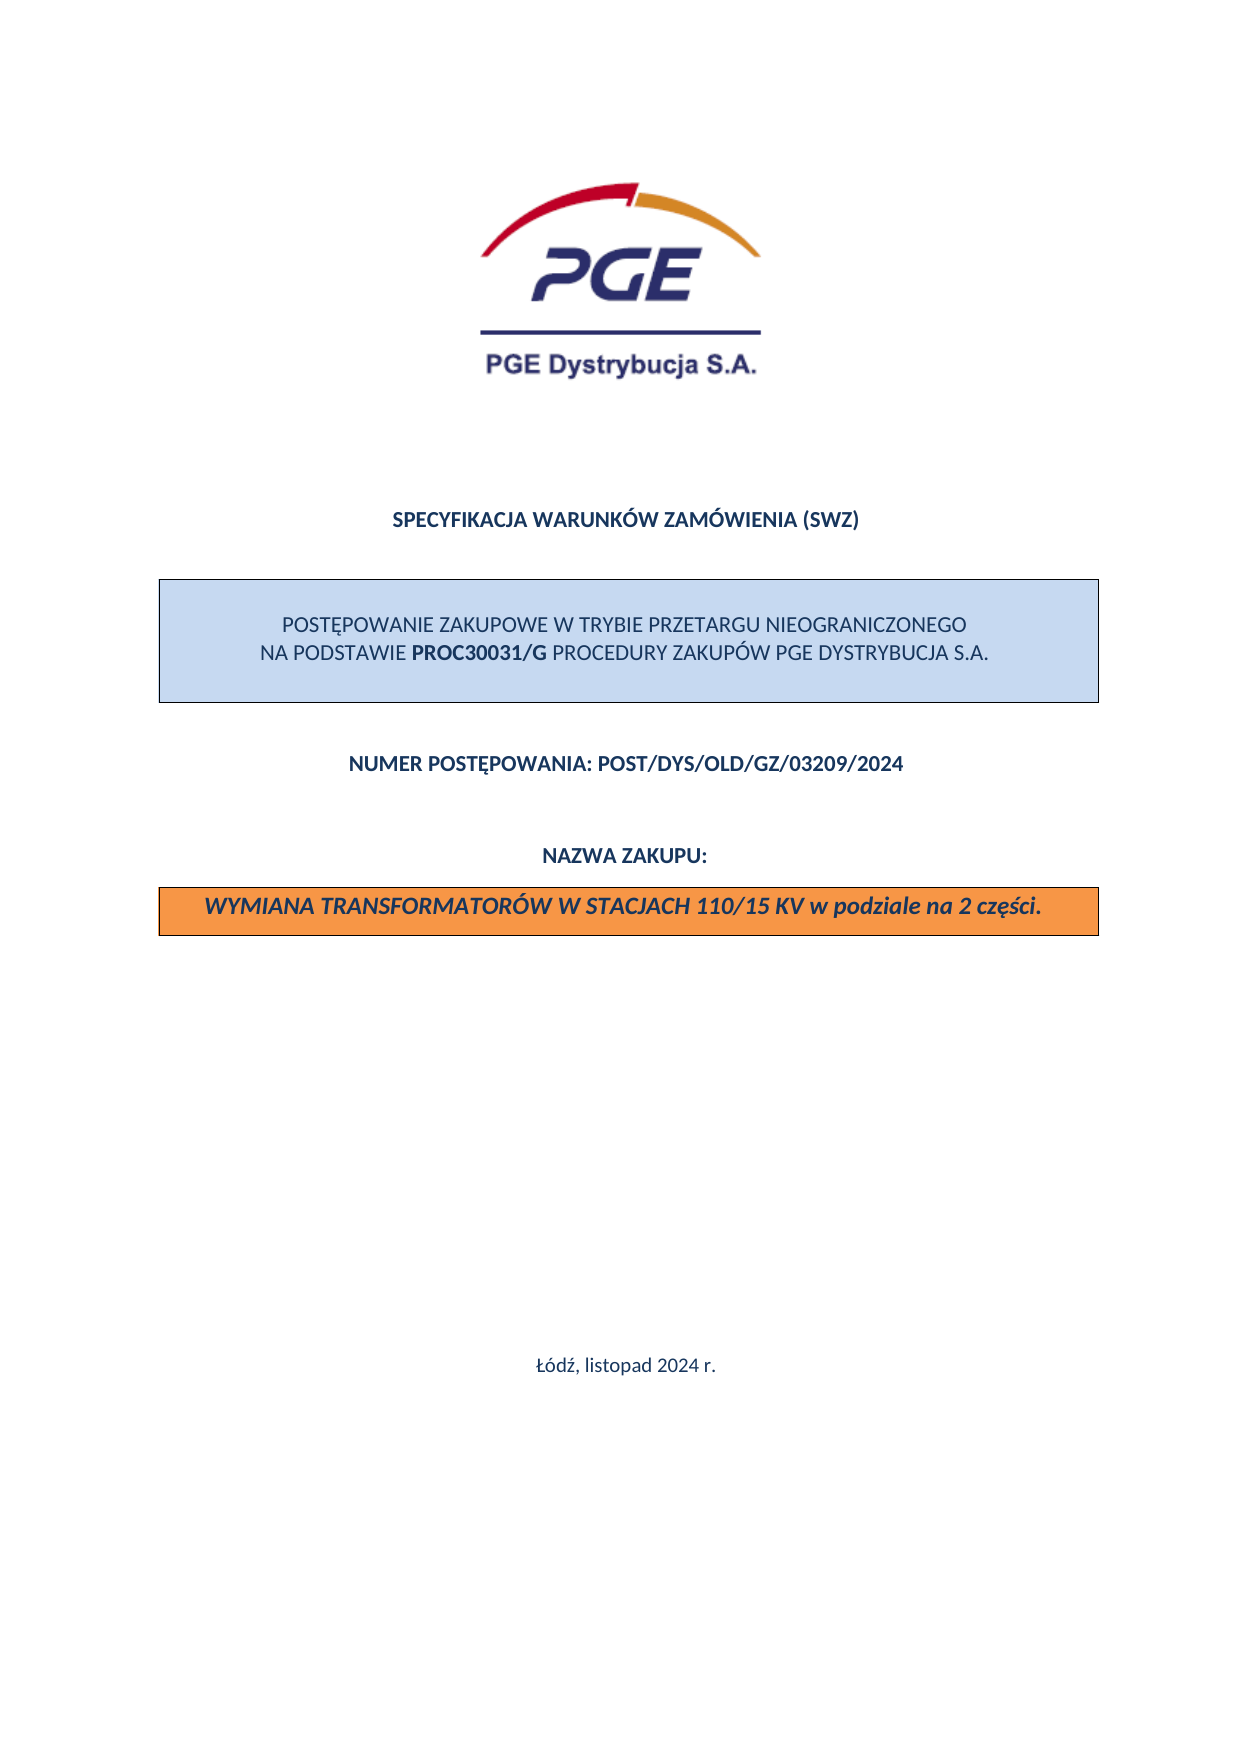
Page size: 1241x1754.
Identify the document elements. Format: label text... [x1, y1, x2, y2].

picture [450, 171, 802, 417]
text NUMER POSTĘPOWANIA: POST/DYS/OLD/GZ/03209/2024 [159, 749, 1093, 777]
text Łódź, listopad 2024 r. [159, 1352, 1093, 1377]
text NAZWA ZAKUPU: [159, 841, 1090, 869]
text NA PODSTAWIE PROC30031/G PROCEDURY ZAKUPÓW PGE DYSTRYBUCJA S.A. [160, 635, 1098, 702]
text POSTĘPOWANIE ZAKUPOWE W TRYBIE PRZETARGU NIEOGRANICZONEGO [160, 607, 1098, 635]
text SPECYFIKACJA WARUNKÓW ZAMÓWIENIA (SWZ) [159, 505, 1093, 533]
text WYMIANA TRANSFORMATORÓW W STACJACH 110/15 KV w podziale na 2 części. [160, 888, 1098, 935]
